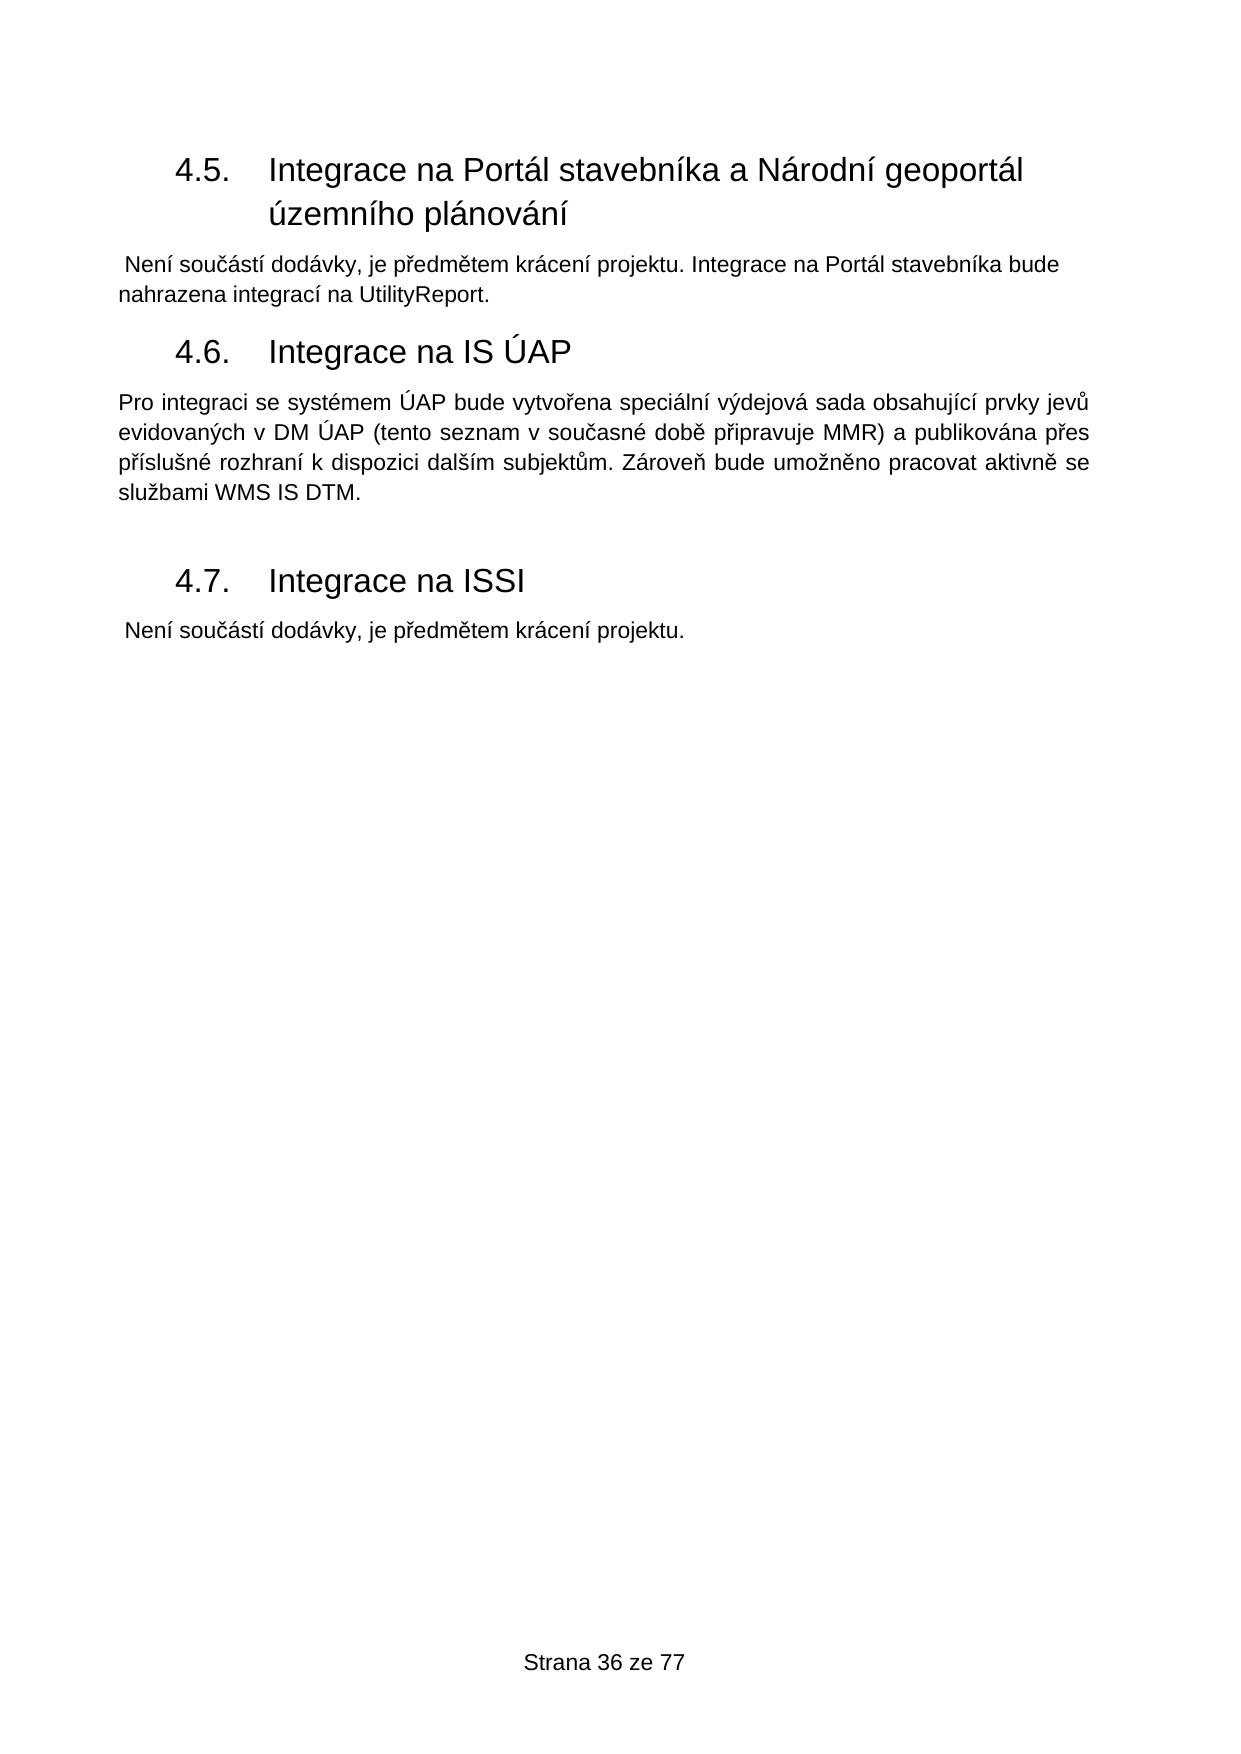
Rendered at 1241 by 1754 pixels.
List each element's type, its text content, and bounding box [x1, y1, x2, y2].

subtitle Integrace na Portál stavebníka a Národní geoportál územního plánování [231, 150, 1090, 233]
text Není součástí dodávky, je předmětem krácení projektu. Integrace na Portál stavebníka bude nahrazena integrací na UtilityReport. [118, 251, 1090, 307]
text Pro integraci se systémem ÚAP bude vytvořena speciální výdejová sada obsahující prvky jevů evidovaných v DM ÚAP (tento seznam v současné době připravuje MMR) a publikována přes příslušné rozhraní k dispozici dalším subjektům. Zároveň bude umožněno pracovat aktivně se službami WMS IS DTM. [118, 389, 1090, 506]
subtitle Integrace na ISSI [231, 561, 1090, 599]
text Není součástí dodávky, je předmětem krácení projektu. [118, 617, 1090, 644]
subtitle Integrace na IS ÚAP [231, 332, 1090, 371]
